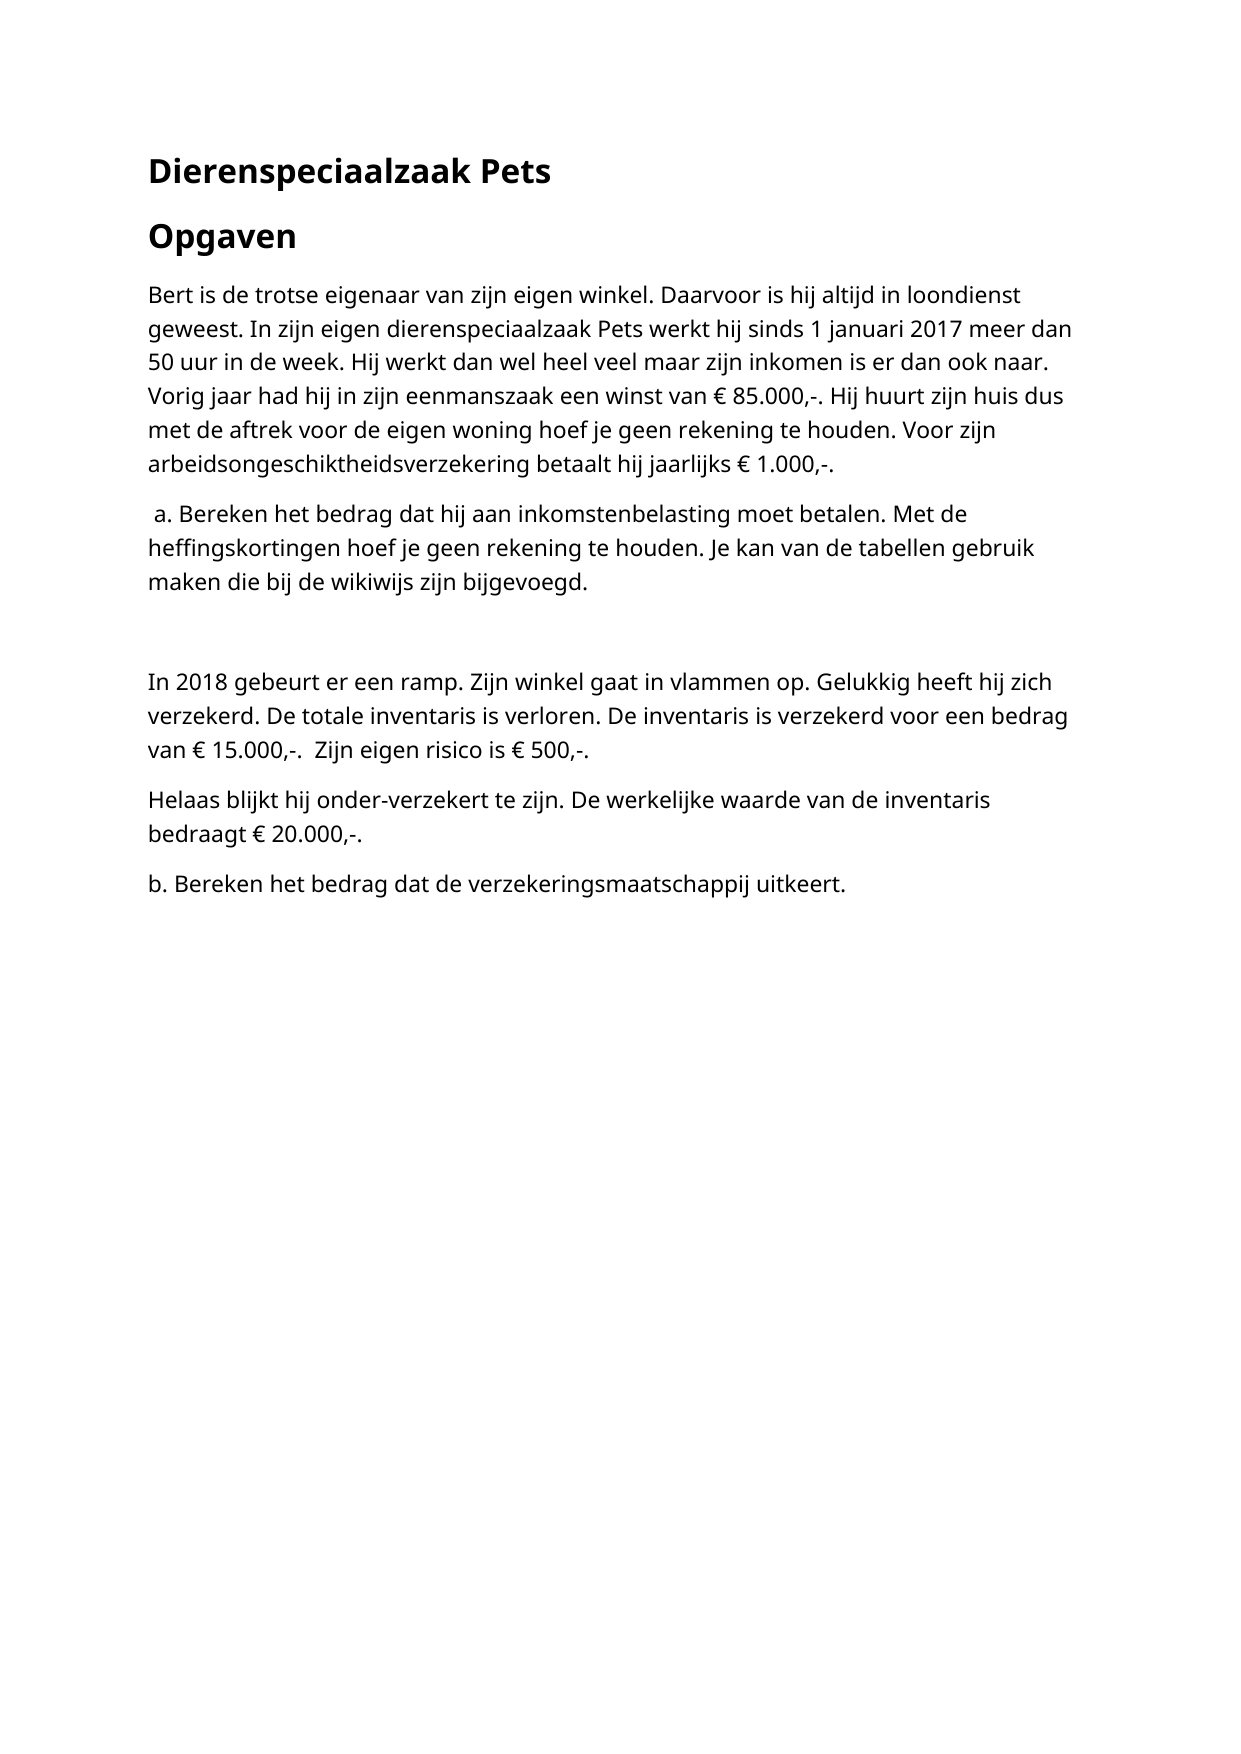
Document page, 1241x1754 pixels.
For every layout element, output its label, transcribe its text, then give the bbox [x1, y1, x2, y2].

text a. Bereken het bedrag dat hij aan inkomstenbelasting moet betalen. Met de heffingskortingen hoef je geen rekening te houden. Je kan van de tabellen gebruik maken die bij de wikiwijs zijn bijgevoegd. [148, 498, 1093, 597]
text In 2018 gebeurt er een ramp. Zijn winkel gaat in vlammen op. Gelukkig heeft hij zich verzekerd. De totale inventaris is verloren. De inventaris is verzekerd voor een bedrag van € 15.000,-. Zijn eigen risico is € 500,-. [148, 666, 1093, 765]
text Dierenspeciaalzaak Pets [148, 148, 1093, 193]
text Helaas blijkt hij onder-verzekert te zijn. De werkelijke waarde van de inventaris bedraagt € 20.000,-. [148, 784, 1093, 849]
text Opgaven [148, 213, 1093, 259]
text Bert is de trotse eigenaar van zijn eigen winkel. Daarvoor is hij altijd in loondienst geweest. In zijn eigen dierenspeciaalzaak Pets werkt hij sinds 1 januari 2017 meer dan 50 uur in de week. Hij werkt dan wel heel veel maar zijn inkomen is er dan ook naar. Vorig jaar had hij in zijn eenmanszaak een winst van € 85.000,-. Hij huurt zijn huis dus met de aftrek voor de eigen woning hoef je geen rekening te houden. Voor zijn arbeidsongeschiktheidsverzekering betaalt hij jaarlijks € 1.000,-. [148, 279, 1093, 479]
text b. Bereken het bedrag dat de verzekeringsmaatschappij uitkeert. [148, 868, 1093, 900]
